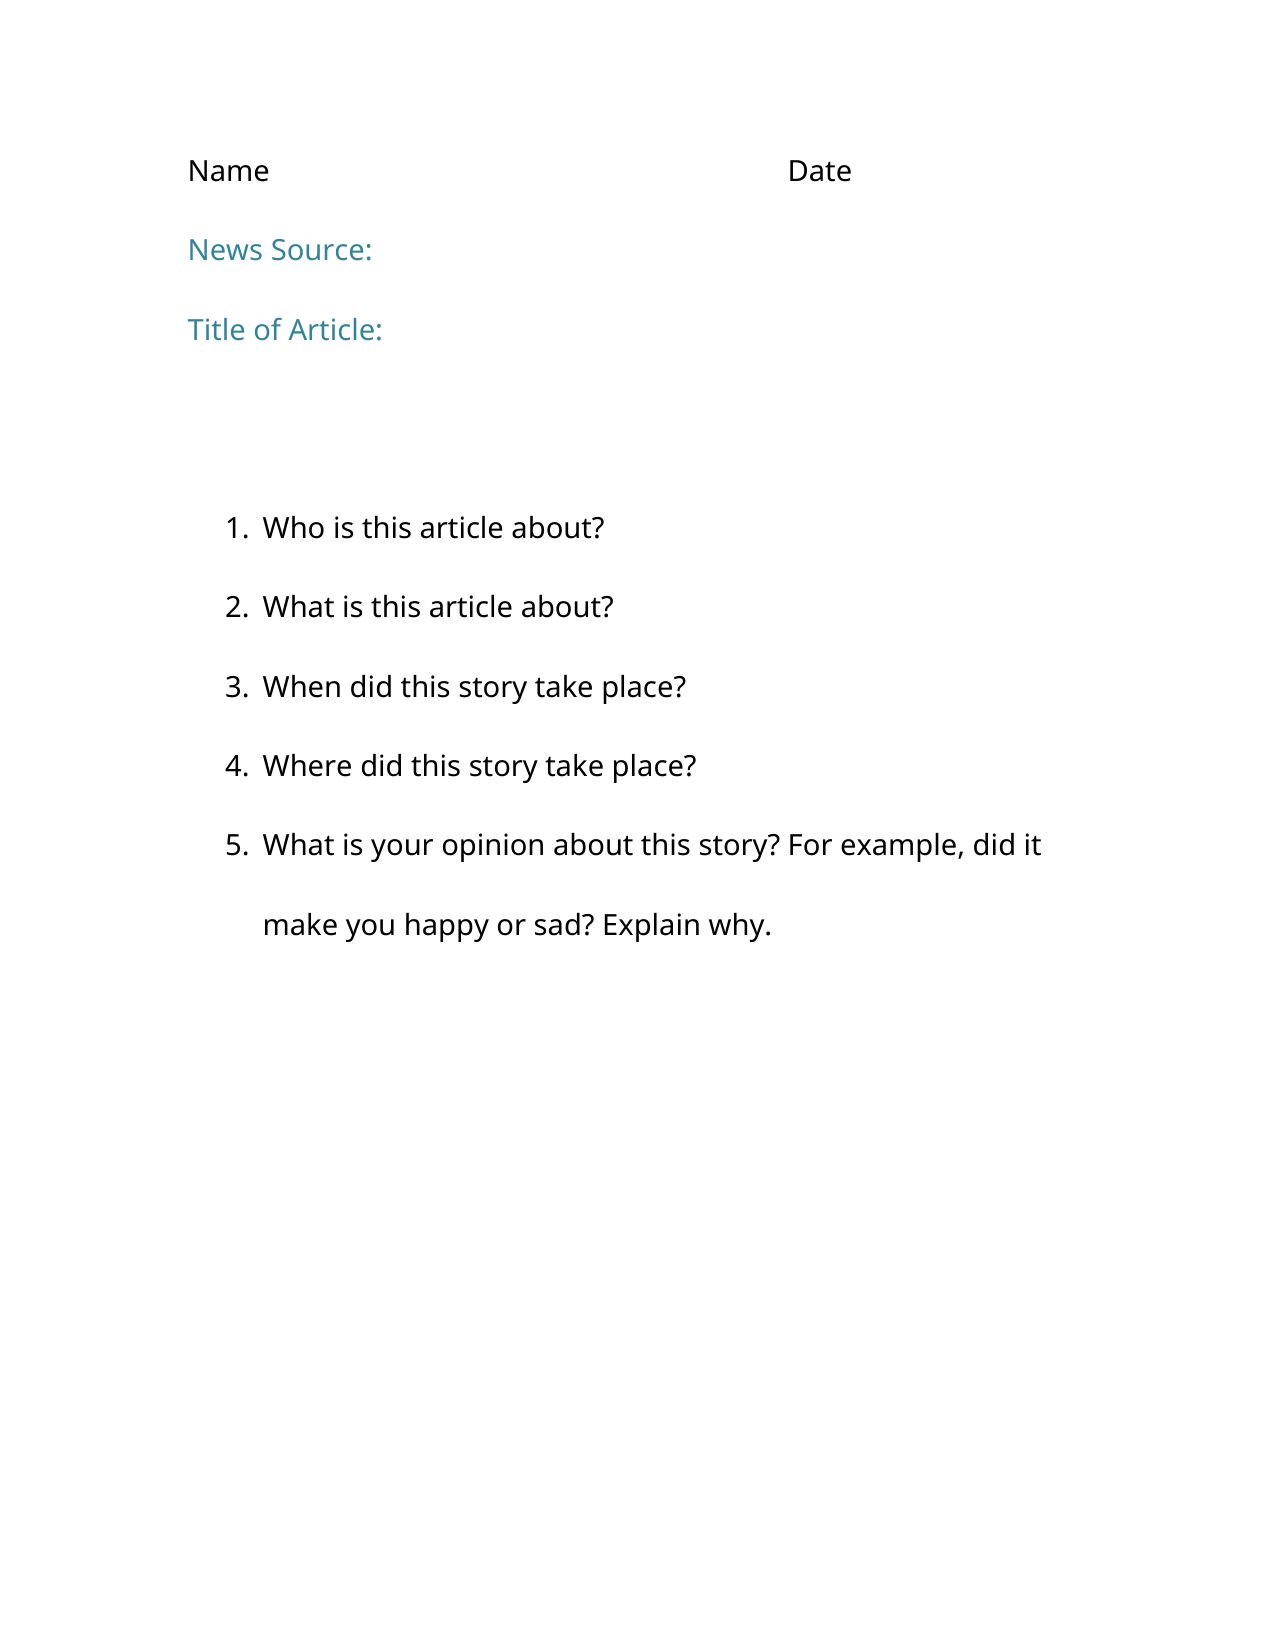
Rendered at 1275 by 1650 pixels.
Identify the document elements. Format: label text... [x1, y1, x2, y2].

text Title of Article: [187, 309, 1087, 348]
list Who is this article about? [225, 507, 1087, 547]
list Where did this story take place? [225, 745, 1087, 785]
list What is your opinion about this story? For example, did it make you happy or sad? Explain why. [225, 825, 1087, 944]
text News Source: [187, 229, 1087, 269]
list What is this article about? [225, 587, 1087, 626]
list When did this story take place? [225, 666, 1087, 706]
text Name Date [187, 150, 1087, 190]
